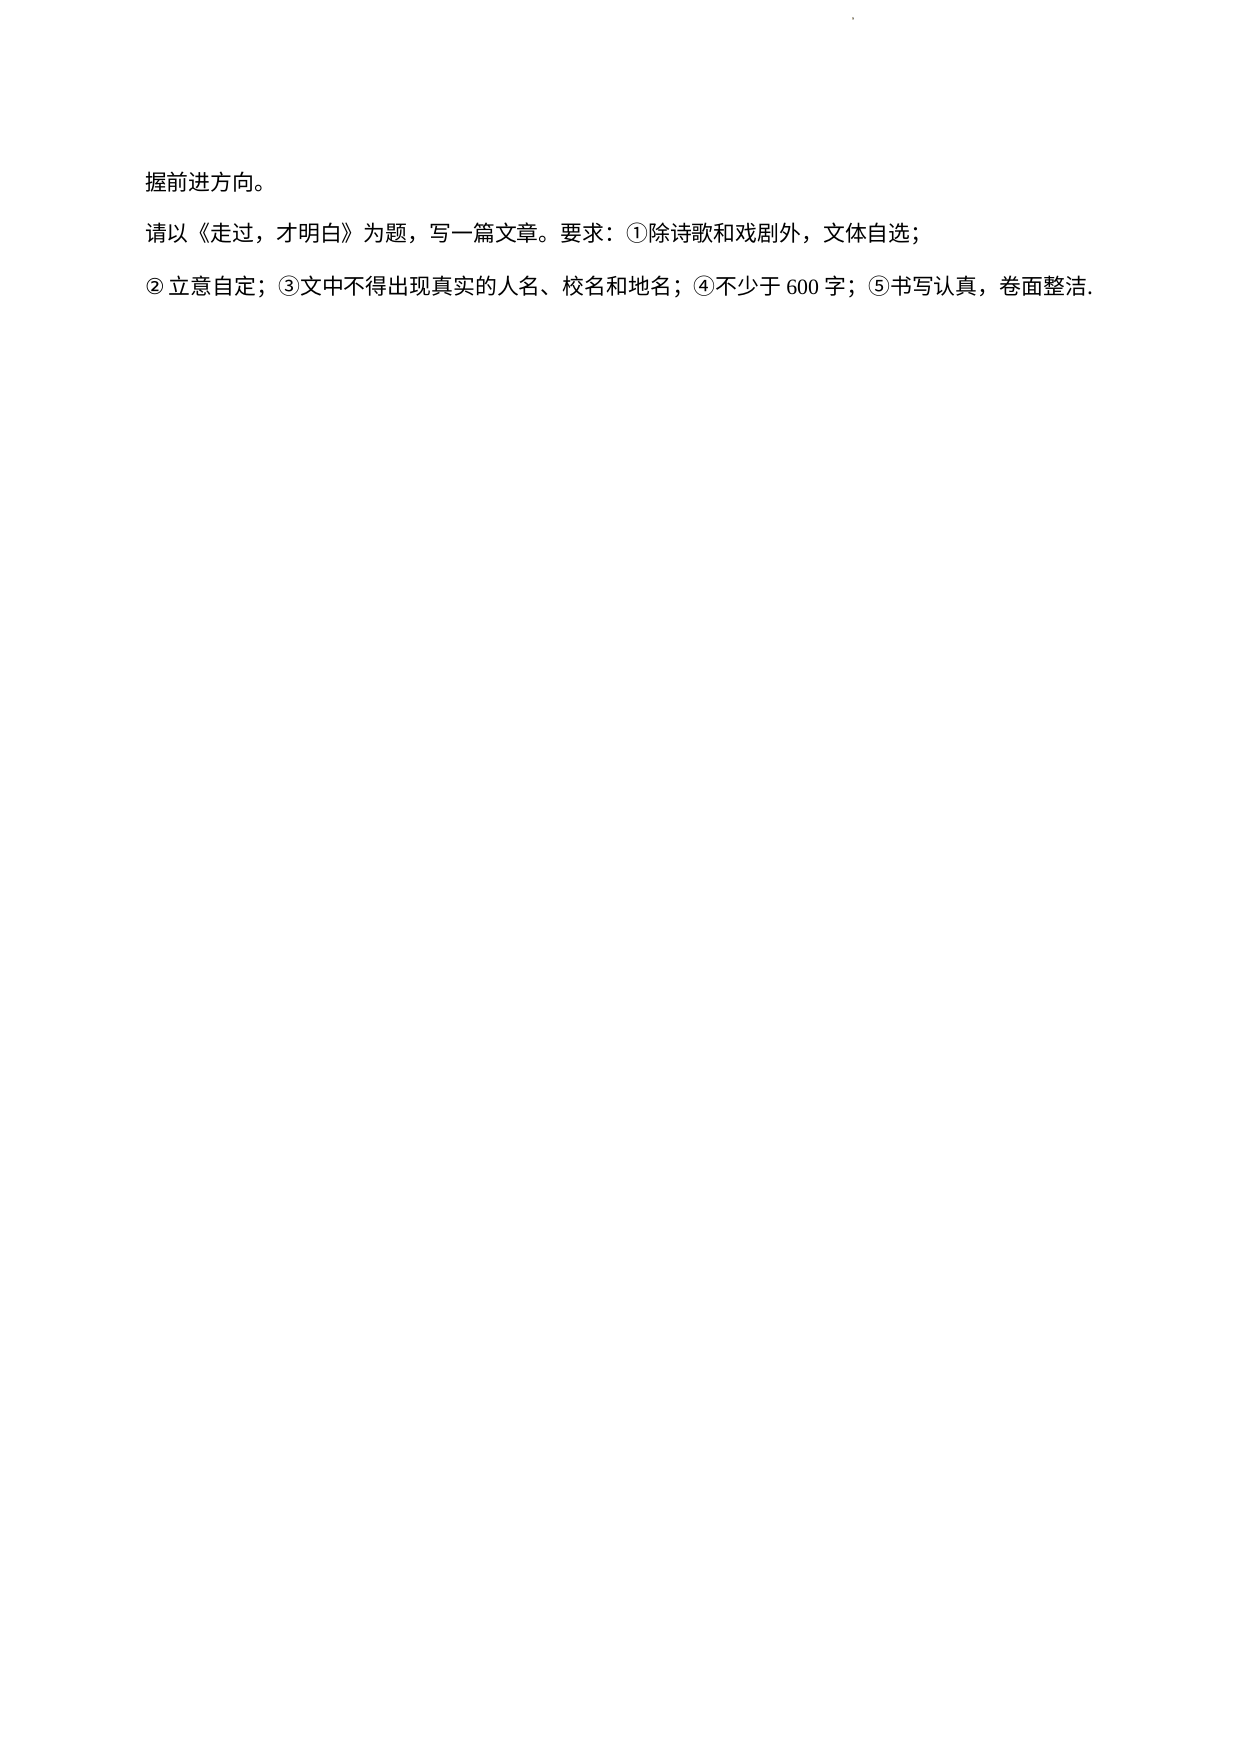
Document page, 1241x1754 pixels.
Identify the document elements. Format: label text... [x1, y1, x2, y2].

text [145, 164, 1100, 196]
text 请以《走过，才明白》为题，写一篇文章。要求：①除诗歌和戏剧外，文体自选； [145, 219, 1117, 247]
text ②立意自定；③文中不得出现真实的人名、校名和地名；④不少于 600 字；⑤书写认真，卷面整洁. [145, 269, 1117, 301]
